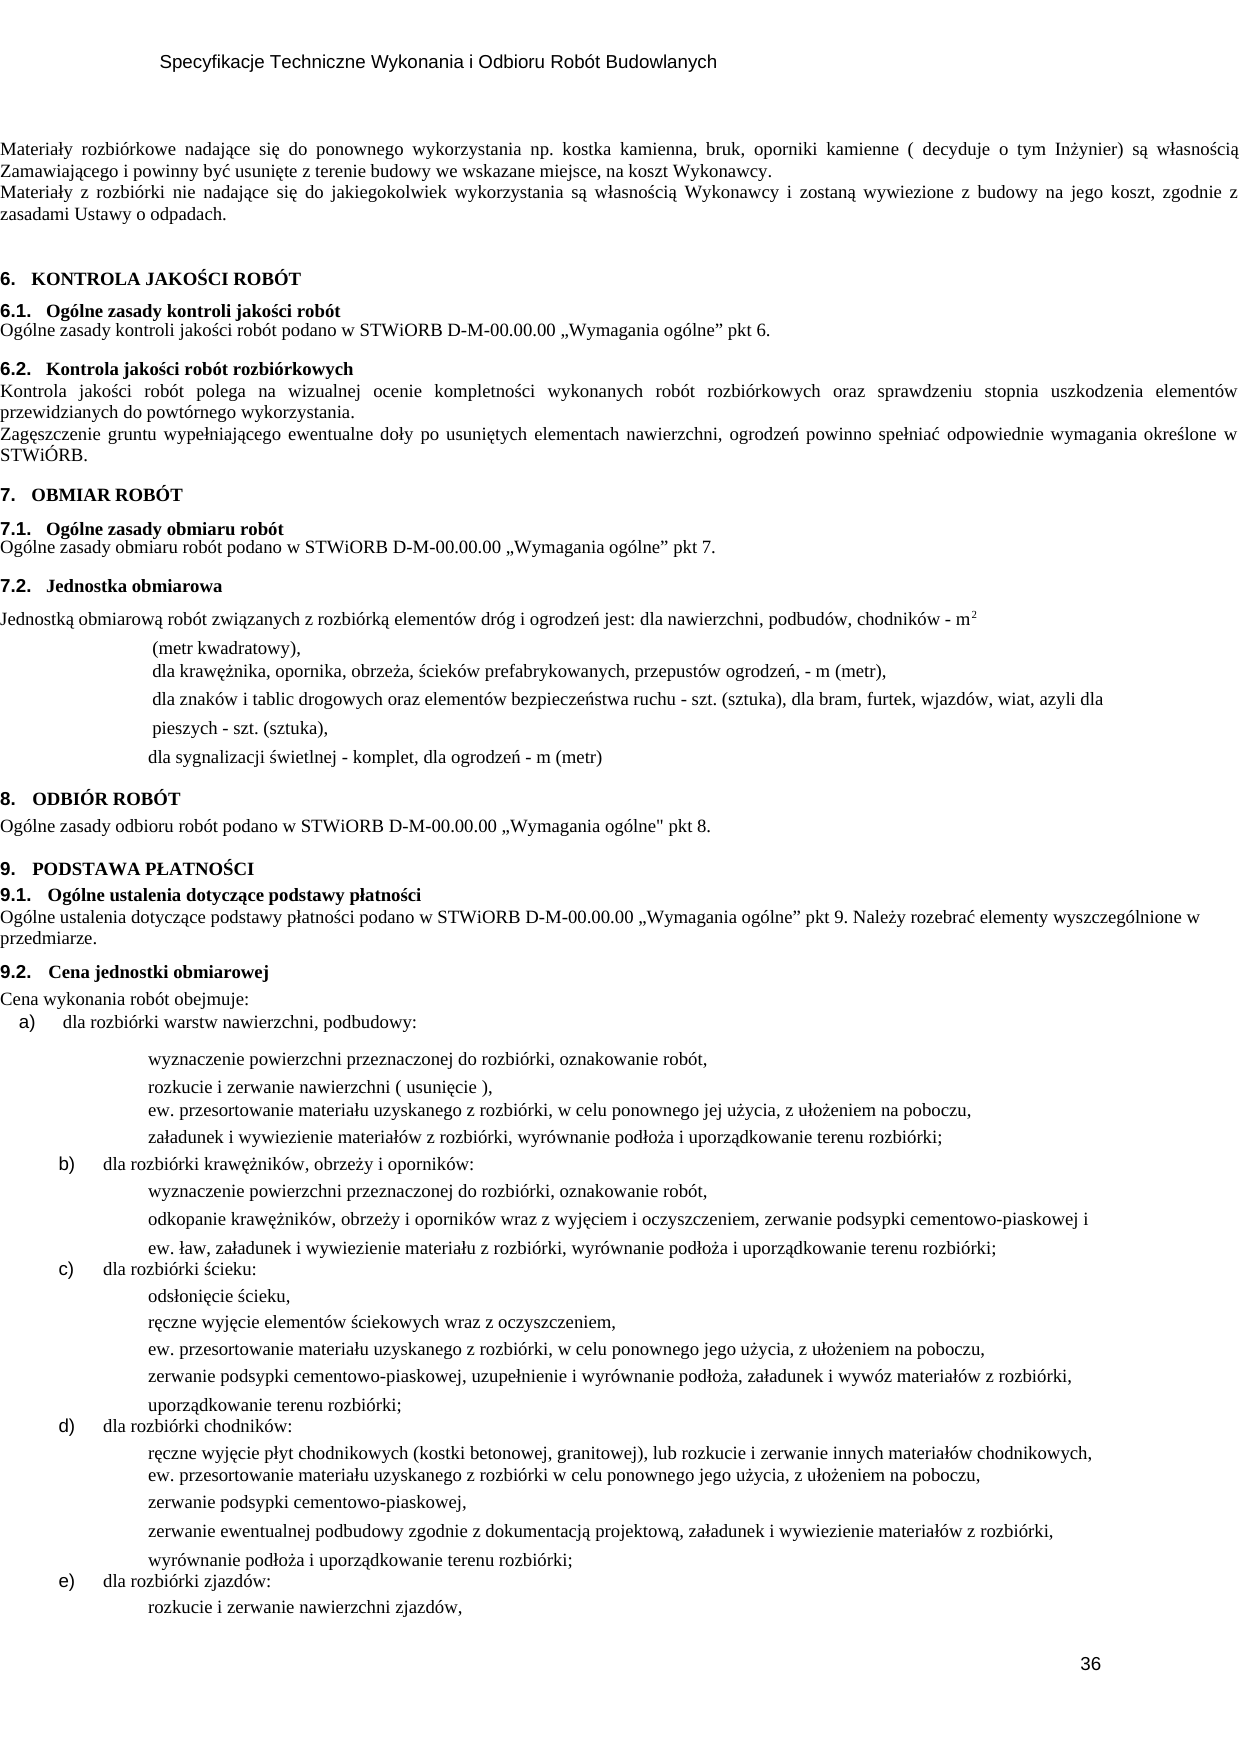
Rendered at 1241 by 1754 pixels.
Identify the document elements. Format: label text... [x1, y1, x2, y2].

text rozkucie i zerwanie nawierzchni ( usunięcie ), [148, 1071, 1240, 1100]
text Jednostką obmiarową robót związanych z rozbiórką elementów dróg i ogrodzeń jest: dla nawierzchni, podbudów, chodników - m2 (metr kwadratowy), [0, 603, 992, 661]
list dla rozbiórki ścieku: [69, 1261, 1240, 1279]
text ręczne wyjęcie elementów ściekowych wraz z oczyszczeniem, [148, 1313, 1240, 1332]
text Zagęszczenie gruntu wypełniającego ewentualne doły po usuniętych elementach nawierzchni, ogrodzeń powinno spełniać odpowiednie wymagania określone w STWiÓRB. [0, 423, 1240, 466]
text Kontrola jakości robót polega na wizualnej ocenie kompletności wykonanych robót rozbiórkowych oraz sprawdzeniu stopnia uszkodzenia elementów przewidzianych do powtórnego wykorzystania. [0, 380, 1240, 423]
text Materiały z rozbiórki nie nadające się do jakiegokolwiek wykorzystania są własnością Wykonawcy i zostaną wywiezione z budowy na jego koszt, zgodnie z zasadami Ustawy o odpadach. [0, 181, 1240, 224]
list PODSTAWA PŁATNOŚCI [0, 860, 1240, 879]
text wyznaczenie powierzchni przeznaczonej do rozbiórki, oznakowanie robót, [148, 1042, 957, 1071]
text ew. przesortowanie materiału uzyskanego z rozbiórki, w celu ponownego jej użycia, z ułożeniem na poboczu, [148, 1100, 1240, 1121]
list dla rozbiórki zjazdów: [58, 1572, 1240, 1591]
list Cena jednostki obmiarowej [0, 964, 1240, 983]
text Ogólne zasady odbioru robót podano w STWiORB D-M-00.00.00 „Wymagania ogólne" pkt 8. [0, 817, 1240, 836]
list Jednostka obmiarowa [0, 578, 1240, 596]
text Ogólne ustalenia dotyczące podstawy płatności podano w STWiORB D-M-00.00.00 „Wymagania ogólne” pkt 9. Należy rozebrać elementy wyszczególnione w przedmiarze. [0, 906, 1240, 949]
list Ogólne zasady obmiaru robót [0, 520, 1240, 539]
list KONTROLA JAKOŚCI ROBÓT [0, 270, 1240, 289]
text dla krawężnika, opornika, obrzeża, ścieków prefabrykowanych, przepustów ogrodzeń, - m (metr), [152, 661, 1240, 682]
list Ogólne zasady kontroli jakości robót [0, 303, 1240, 322]
list Kontrola jakości robót rozbiórkowych [0, 358, 1240, 380]
text ręczne wyjęcie płyt chodnikowych (kostki betonowej, granitowej), lub rozkucie i zerwanie innych materiałów chodnikowych, [148, 1442, 1240, 1464]
text Cena wykonania robót obejmuje: [0, 987, 1240, 1010]
text załadunek i wywiezienie materiałów z rozbiórki, wyrównanie podłoża i uporządkowanie terenu rozbiórki; [148, 1121, 957, 1150]
text zerwanie ewentualnej podbudowy zgodnie z dokumentacją projektową, załadunek i wywiezienie materiałów z rozbiórki, wyrównanie podłoża i uporządkowanie terenu rozbiórki; [148, 1514, 1103, 1572]
text odsłonięcie ścieku, [148, 1287, 1240, 1306]
list dla rozbiórki chodników: [70, 1418, 1240, 1436]
text zerwanie podsypki cementowo-piaskowej, uzupełnienie i wyrównanie podłoża, załadunek i wywóz materiałów z rozbiórki, uporządkowanie terenu rozbiórki; [148, 1360, 1103, 1418]
text Ogólne zasady obmiaru robót podano w STWiORB D-M-00.00.00 „Wymagania ogólne” pkt 7. [0, 539, 1240, 557]
text ew. przesortowanie materiału uzyskanego z rozbiórki w celu ponownego jego użycia, z ułożeniem na poboczu, [148, 1464, 1240, 1485]
list ODBIÓR ROBÓT [0, 791, 1240, 809]
list Ogólne ustalenia dotyczące podstawy płatności [0, 885, 1240, 906]
text dla znaków i tablic drogowych oraz elementów bezpieczeństwa ruchu - szt. (sztuka), dla bram, furtek, wjazdów, wiat, azyli dla pieszych - szt. (sztuka), [152, 682, 1142, 740]
text zerwanie podsypki cementowo-piaskowej, [148, 1485, 1240, 1514]
text odkopanie krawężników, obrzeży i oporników wraz z wyjęciem i oczyszczeniem, zerwanie podsypki cementowo-piaskowej i ew. ław, załadunek i wywiezienie materiału z rozbiórki, wyrównanie podłoża i uporządkowanie terenu rozbiórki; [148, 1203, 1103, 1261]
text rozkucie i zerwanie nawierzchni zjazdów, [148, 1599, 1240, 1617]
text wyznaczenie powierzchni przeznaczonej do rozbiórki, oznakowanie robót, [148, 1176, 957, 1203]
list dla rozbiórki warstw nawierzchni, podbudowy: [19, 1010, 1240, 1034]
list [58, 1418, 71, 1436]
list dla rozbiórki krawężników, obrzeży i oporników: [58, 1150, 1240, 1176]
list OBMIAR ROBÓT [0, 487, 1240, 505]
text ew. przesortowanie materiału uzyskanego z rozbiórki, w celu ponownego jego użycia, z ułożeniem na poboczu, [148, 1338, 1240, 1360]
text Materiały rozbiórkowe nadające się do ponownego wykorzystania np. kostka kamienna, bruk, oporniki kamienne ( decyduje o tym Inżynier) są własnością Zamawiającego i powinny być usunięte z terenie budowy we wskazane miejsce, na koszt Wykonawcy. [0, 138, 1240, 181]
text Ogólne zasady kontroli jakości robót podano w STWiORB D-M-00.00.00 „Wymagania ogólne” pkt 6. [0, 322, 1240, 340]
text dla sygnalizacji świetlnej - komplet, dla ogrodzeń - m (metr) [148, 740, 957, 769]
